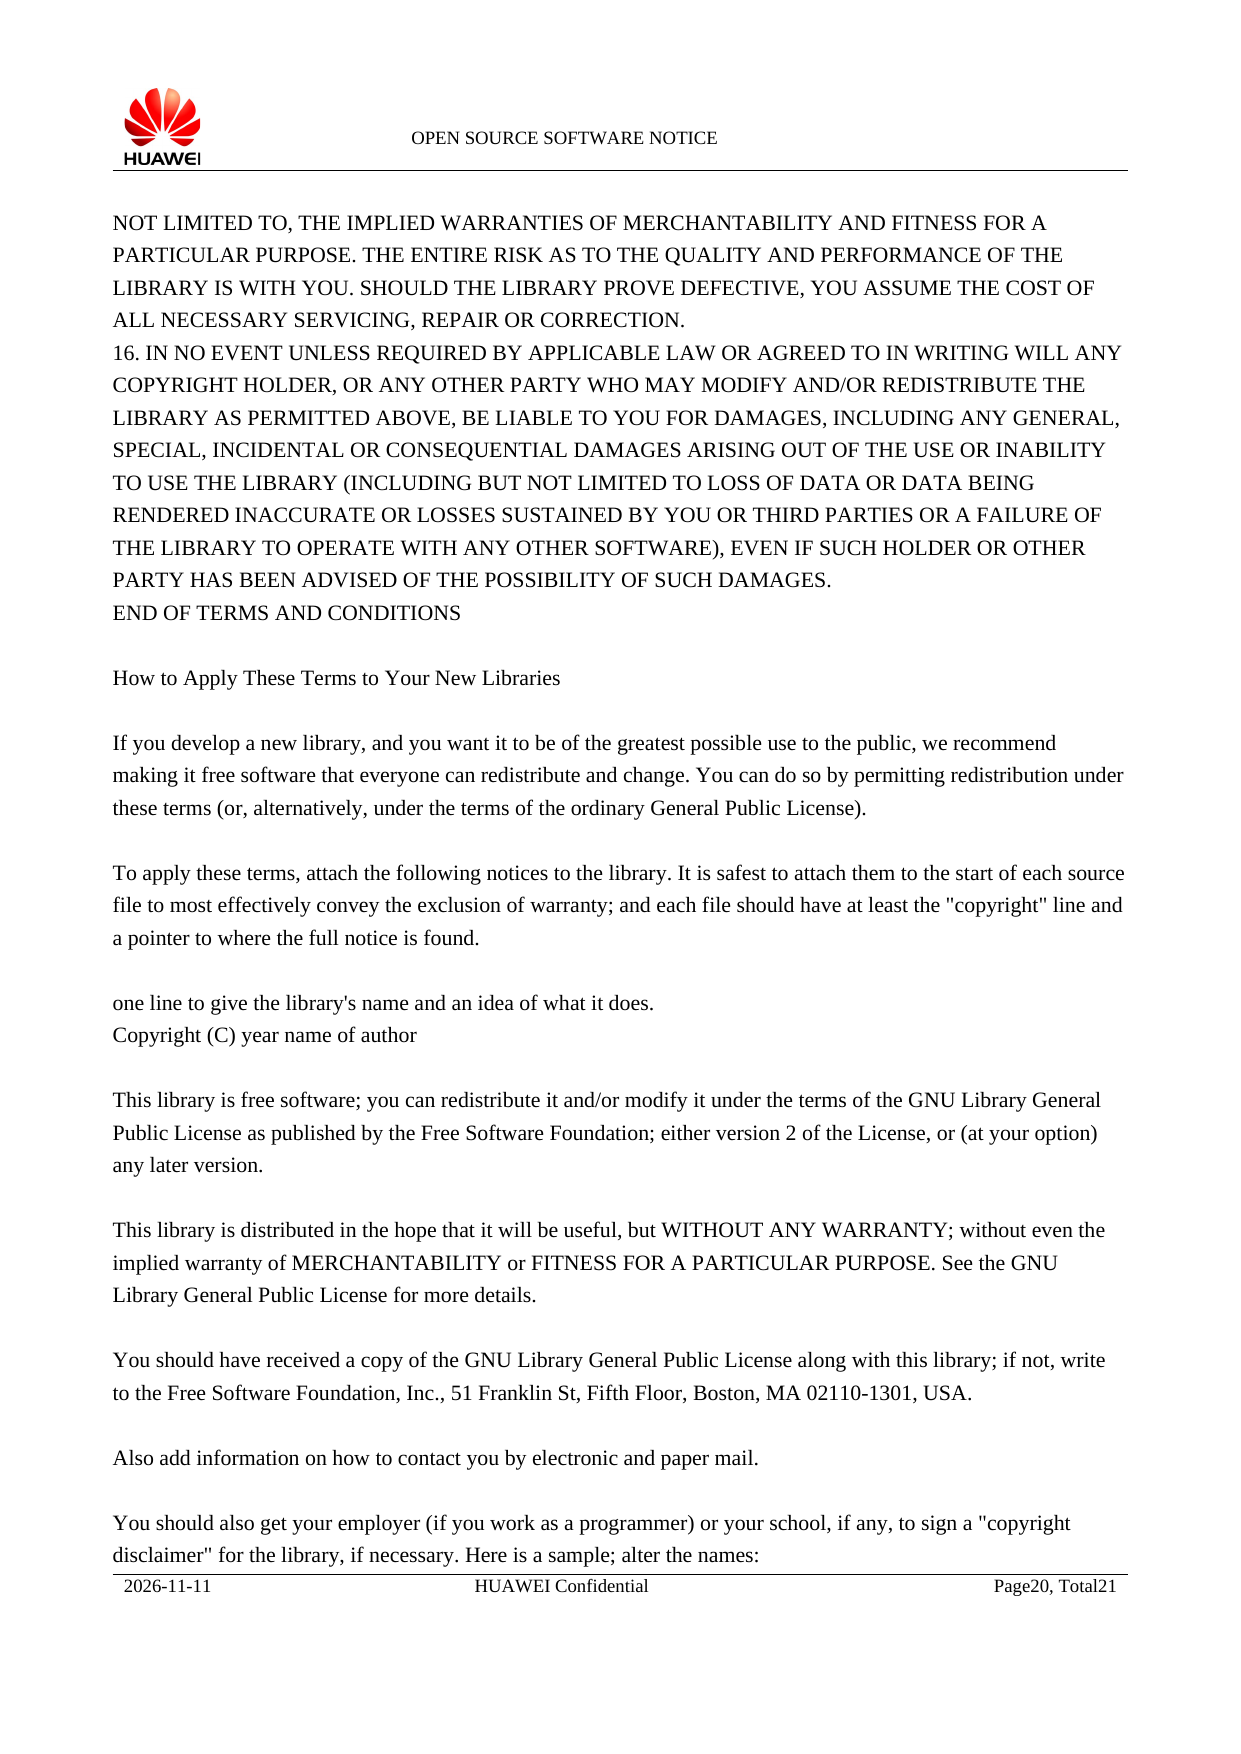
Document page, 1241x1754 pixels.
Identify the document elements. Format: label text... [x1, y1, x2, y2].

picture [124, 88, 201, 165]
